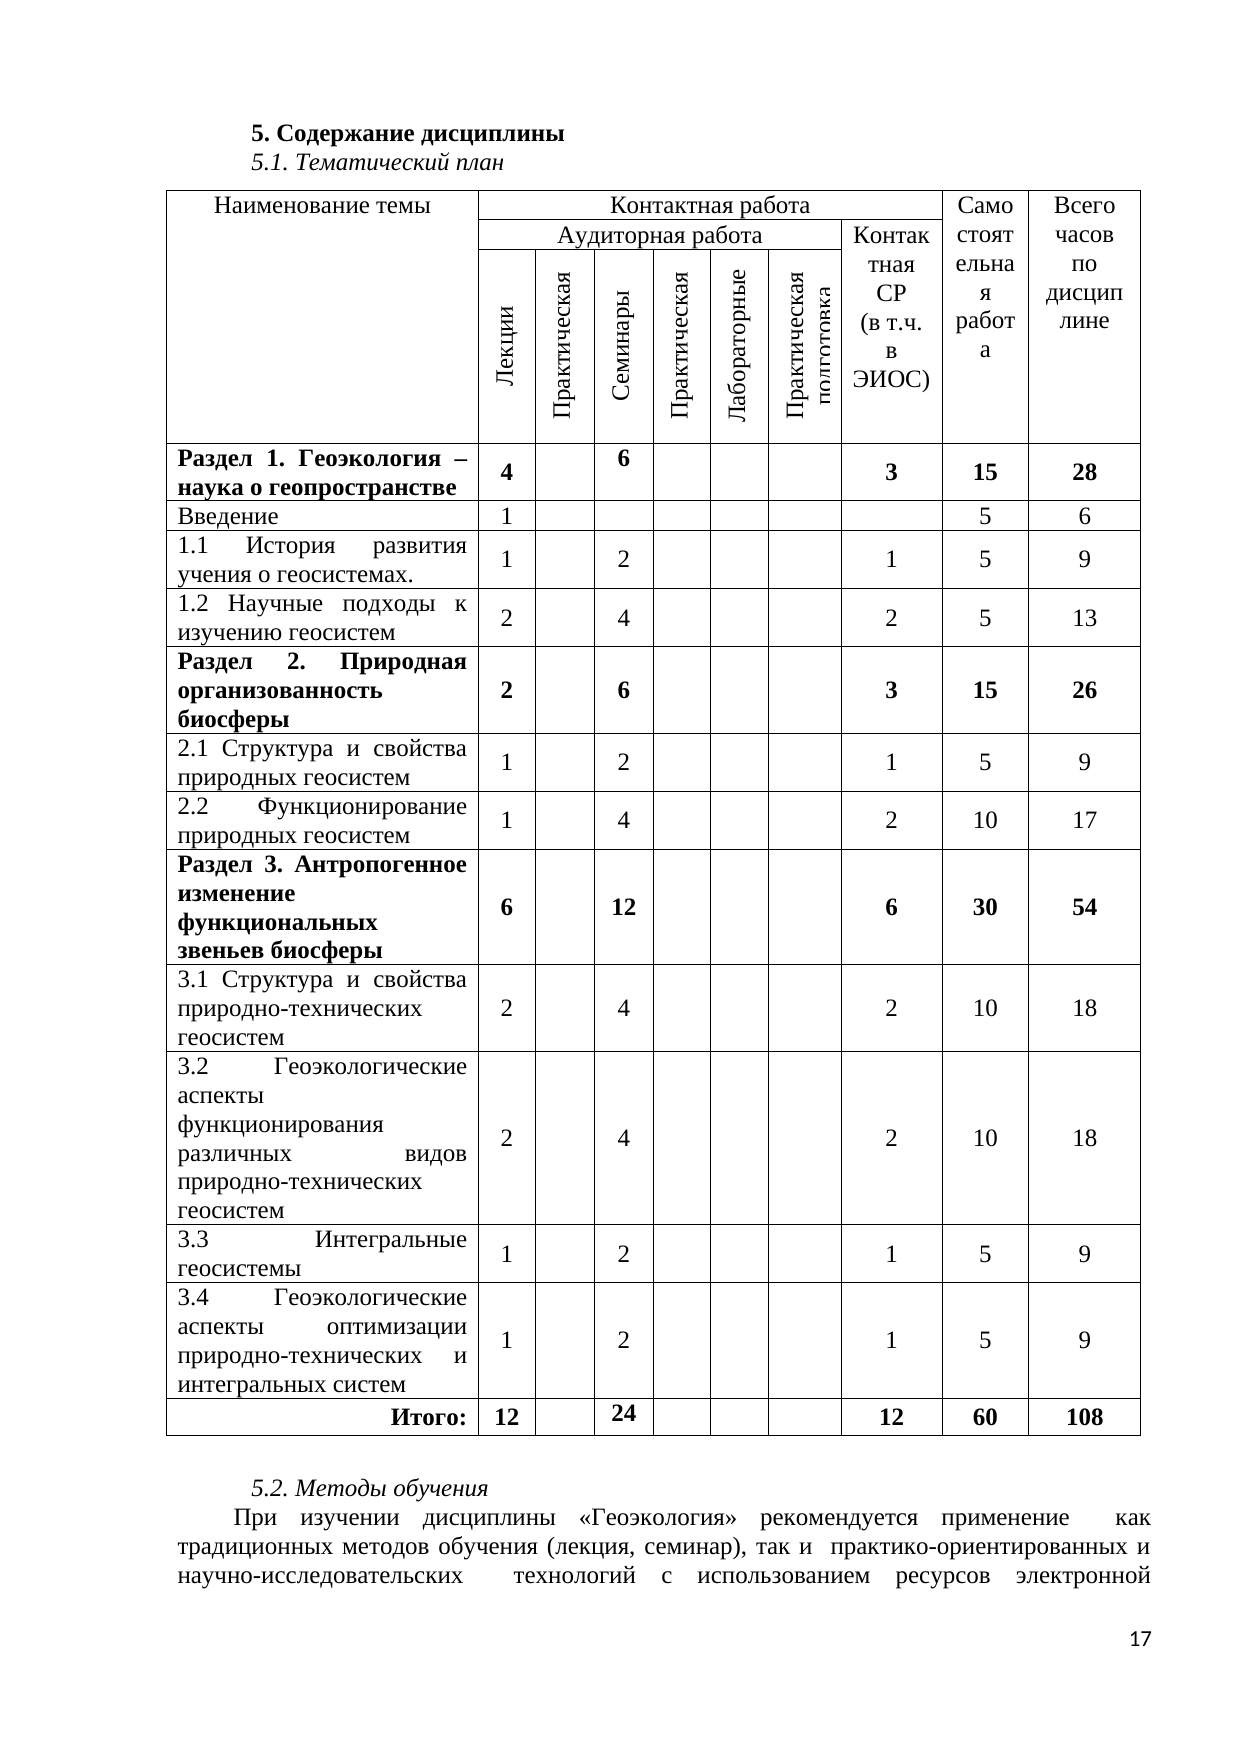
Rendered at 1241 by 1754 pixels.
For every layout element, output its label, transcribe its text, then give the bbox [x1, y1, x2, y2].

table_cell 9 [1029, 734, 1140, 791]
table_cell [536, 501, 594, 530]
table_cell 6 [1029, 501, 1140, 530]
table_cell [654, 965, 710, 1051]
table_cell 1 [479, 501, 535, 530]
table_cell Лабораторные [711, 250, 768, 442]
table_cell [769, 531, 841, 588]
table_cell 2 [842, 792, 942, 848]
table_cell [654, 1283, 710, 1397]
table_cell [654, 647, 710, 732]
table_cell [711, 734, 768, 791]
table_cell 3.3 Интегральные геосистемы [167, 1225, 478, 1282]
table_cell [711, 531, 768, 588]
table_cell 1 [842, 531, 942, 588]
table_cell [654, 850, 710, 964]
table_cell [654, 1052, 710, 1224]
table_cell Практическая подготовка [536, 250, 594, 442]
table_cell [711, 850, 768, 964]
table_cell 2 [479, 965, 535, 1051]
table_cell 5 [943, 531, 1028, 588]
table_cell Семинары [595, 250, 653, 442]
table_cell 2 [479, 589, 535, 646]
table_cell [711, 1283, 768, 1397]
table_cell 2 [595, 1283, 653, 1397]
table_cell 30 [943, 850, 1028, 964]
table_cell 5 [943, 589, 1028, 646]
table_cell 2 [595, 1225, 653, 1282]
table_cell 1.1 История развития учения о геосистемах. [167, 531, 478, 588]
table_cell Введение [167, 501, 478, 530]
table_cell Практическая подготовка [654, 250, 710, 442]
table_header Контактная работа [479, 191, 942, 219]
table_cell 1.2 Научные подходы к изучению геосистем [167, 589, 478, 646]
table_cell 5 [943, 501, 1028, 530]
table_header Самостоятельная работа [943, 191, 1028, 442]
table_cell 26 [1029, 647, 1140, 732]
table_cell 2 [479, 647, 535, 732]
table_cell 1 [842, 1225, 942, 1282]
table_cell 17 [1029, 792, 1140, 848]
table_cell 6 [595, 647, 653, 732]
table_header Наименование темы [167, 191, 478, 442]
table_cell 2 [595, 531, 653, 588]
table_cell [711, 965, 768, 1051]
table_cell [536, 531, 594, 588]
table_cell 1 [479, 531, 535, 588]
table_cell Итого: [167, 1399, 478, 1434]
table_cell 3.1 Структура и свойства природно-технических геосистем [167, 965, 478, 1051]
table_cell [711, 647, 768, 732]
table_cell 3 [842, 647, 942, 732]
table_cell 2 [842, 589, 942, 646]
table_cell 15 [943, 444, 1028, 500]
table_cell 13 [1029, 589, 1140, 646]
table_cell 15 [943, 647, 1028, 732]
table_cell 1 [479, 734, 535, 791]
table_cell 18 [1029, 965, 1140, 1051]
table_cell [769, 734, 841, 791]
table_cell 6 [595, 444, 653, 500]
table_cell [769, 1052, 841, 1224]
table_cell 3.2 Геоэкологические аспекты функционирования различных видов природно-технических геосистем [167, 1052, 478, 1224]
table_cell 5 [943, 1283, 1028, 1397]
table_cell [711, 589, 768, 646]
table_cell 4 [595, 965, 653, 1051]
table_cell [654, 1225, 710, 1282]
table_cell [654, 531, 710, 588]
table_cell 10 [943, 792, 1028, 848]
table_cell 10 [943, 1052, 1028, 1224]
table_cell 10 [943, 965, 1028, 1051]
table_cell 5 [943, 734, 1028, 791]
table_cell [769, 1225, 841, 1282]
table_cell 24 [595, 1399, 653, 1434]
table_cell 12 [595, 850, 653, 964]
table_cell [654, 444, 710, 500]
table_cell 3.4 Геоэкологические аспекты оптимизации природно-технических и интегральных систем [167, 1283, 478, 1397]
table_cell 1 [479, 1283, 535, 1397]
table_cell 4 [479, 444, 535, 500]
table_cell [711, 1225, 768, 1282]
table_cell 3 [842, 444, 942, 500]
table_cell Контактная СР (в т.ч. в ЭИОС) [842, 220, 942, 442]
table_cell [536, 647, 594, 732]
table_cell 2 [842, 1052, 942, 1224]
table_cell 18 [1029, 1052, 1140, 1224]
table_cell [769, 444, 841, 500]
table_cell [769, 501, 841, 530]
table_cell Раздел 3. Антропогенное изменение функциональных звеньев биосферы [167, 850, 478, 964]
table_cell [654, 501, 710, 530]
table_cell [536, 1052, 594, 1224]
table_cell 9 [1029, 1283, 1140, 1397]
table_cell 4 [595, 1052, 653, 1224]
table_cell [536, 444, 594, 500]
table_cell [711, 792, 768, 848]
table_cell [536, 1283, 594, 1397]
table_cell 9 [1029, 1225, 1140, 1282]
table_cell 2.2 Функционирование природных геосистем [167, 792, 478, 848]
text 5.1. Тематический план [177, 147, 1152, 176]
table_cell 6 [842, 850, 942, 964]
table_cell [654, 734, 710, 791]
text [177, 1502, 1152, 1588]
text 5. Содержание дисциплины [177, 118, 1152, 147]
table_cell [769, 792, 841, 848]
table_cell 60 [943, 1399, 1028, 1434]
table_cell Аудиторная работа [479, 220, 841, 249]
table_cell 54 [1029, 850, 1140, 964]
table_cell [711, 1052, 768, 1224]
table_cell [536, 734, 594, 791]
table_cell [769, 589, 841, 646]
table_cell [536, 1399, 594, 1434]
table_cell 2 [842, 965, 942, 1051]
table_cell 1 [842, 1283, 942, 1397]
table_header Всего часов по дисциплине [1029, 191, 1140, 442]
table_cell [769, 965, 841, 1051]
table_cell 2 [479, 1052, 535, 1224]
table_cell [769, 1283, 841, 1397]
table_cell 1 [842, 734, 942, 791]
table_cell 28 [1029, 444, 1140, 500]
table_cell 1 [479, 792, 535, 848]
table_cell [711, 444, 768, 500]
table_cell [536, 1225, 594, 1282]
table_cell [654, 589, 710, 646]
table_cell [769, 647, 841, 732]
table_cell 4 [595, 589, 653, 646]
table_cell 108 [1029, 1399, 1140, 1434]
table_cell [595, 501, 653, 530]
table_cell 9 [1029, 531, 1140, 588]
table_cell [536, 792, 594, 848]
table_cell 12 [479, 1399, 535, 1434]
table_cell [711, 1399, 768, 1434]
table_cell Практическая подготовка [769, 250, 841, 442]
table_cell 2.1 Структура и свойства природных геосистем [167, 734, 478, 791]
table_cell [536, 589, 594, 646]
table_cell 4 [595, 792, 653, 848]
table_cell [536, 850, 594, 964]
table_cell Раздел 1. Геоэкология – наука о геопространстве [167, 444, 478, 500]
table_cell [769, 850, 841, 964]
table_cell Раздел 2. Природная организованность биосферы [167, 647, 478, 732]
table_cell 1 [479, 1225, 535, 1282]
table_cell [654, 1399, 710, 1434]
table_cell [842, 501, 942, 530]
text 5.2. Методы обучения [177, 1473, 1152, 1502]
table_cell [769, 1399, 841, 1434]
table_cell 12 [842, 1399, 942, 1434]
table_cell [711, 501, 768, 530]
table_cell 5 [943, 1225, 1028, 1282]
table_cell 6 [479, 850, 535, 964]
table_cell Лекции [479, 250, 535, 442]
table_cell 2 [595, 734, 653, 791]
table_cell [654, 792, 710, 848]
table_cell [536, 965, 594, 1051]
